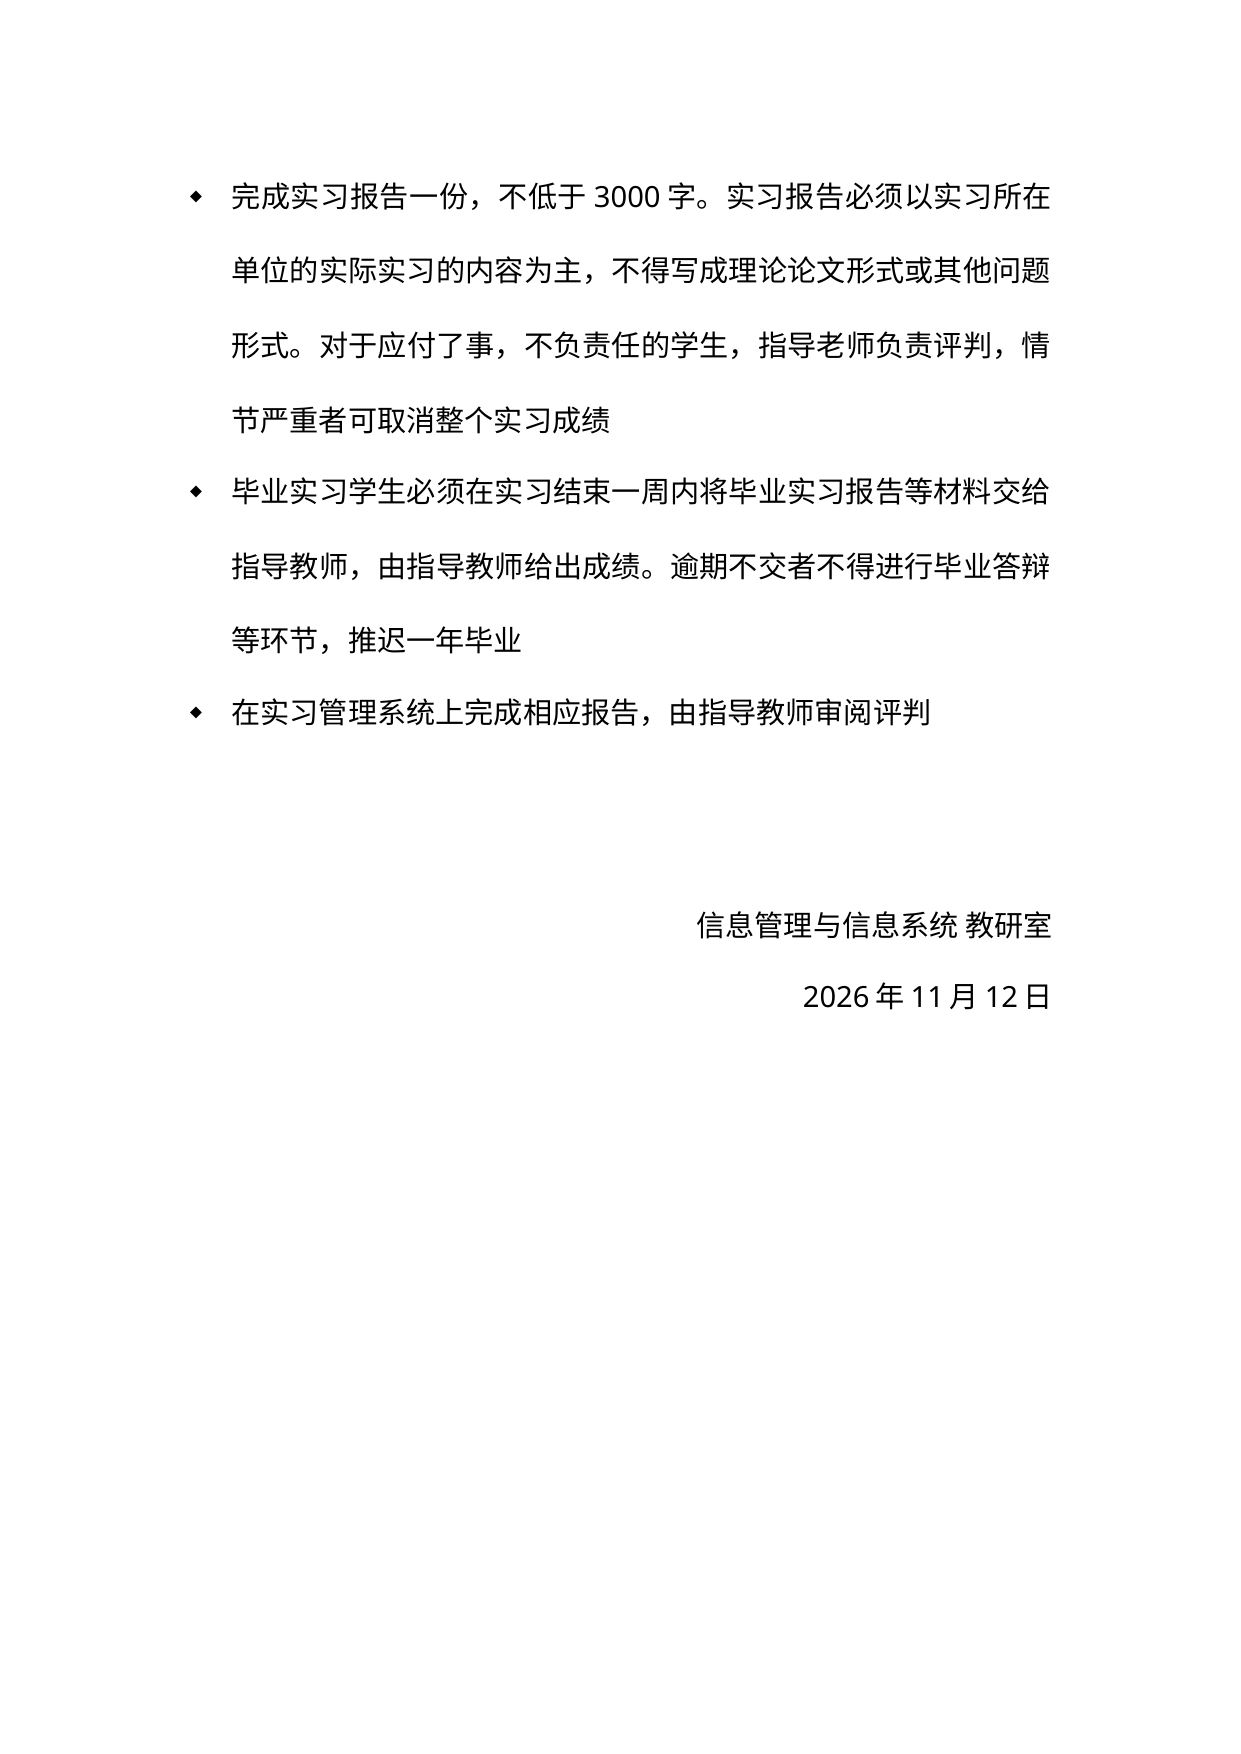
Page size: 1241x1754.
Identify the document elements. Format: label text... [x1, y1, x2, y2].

list 完成实习报告一份，不低于3000字。实习报告必须以实习所在单位的实际实习的内容为主，不得写成理论论文形式或其他问题形式。对于应付了事，不负责任的学生，指导老师负责评判，情节严重者可取消整个实习成绩 [187, 162, 1053, 451]
text 信息管理与信息系统 教研室 [187, 891, 1053, 956]
list 在实习管理系统上完成相应报告，由指导教师审阅评判 [187, 678, 1053, 743]
list 毕业实习学生必须在实习结束一周内将毕业实习报告等材料交给指导教师，由指导教师给出成绩。逾期不交者不得进行毕业答辩等环节，推迟一年毕业 [187, 457, 1053, 672]
text 2025年10月23日 [187, 962, 1053, 1027]
